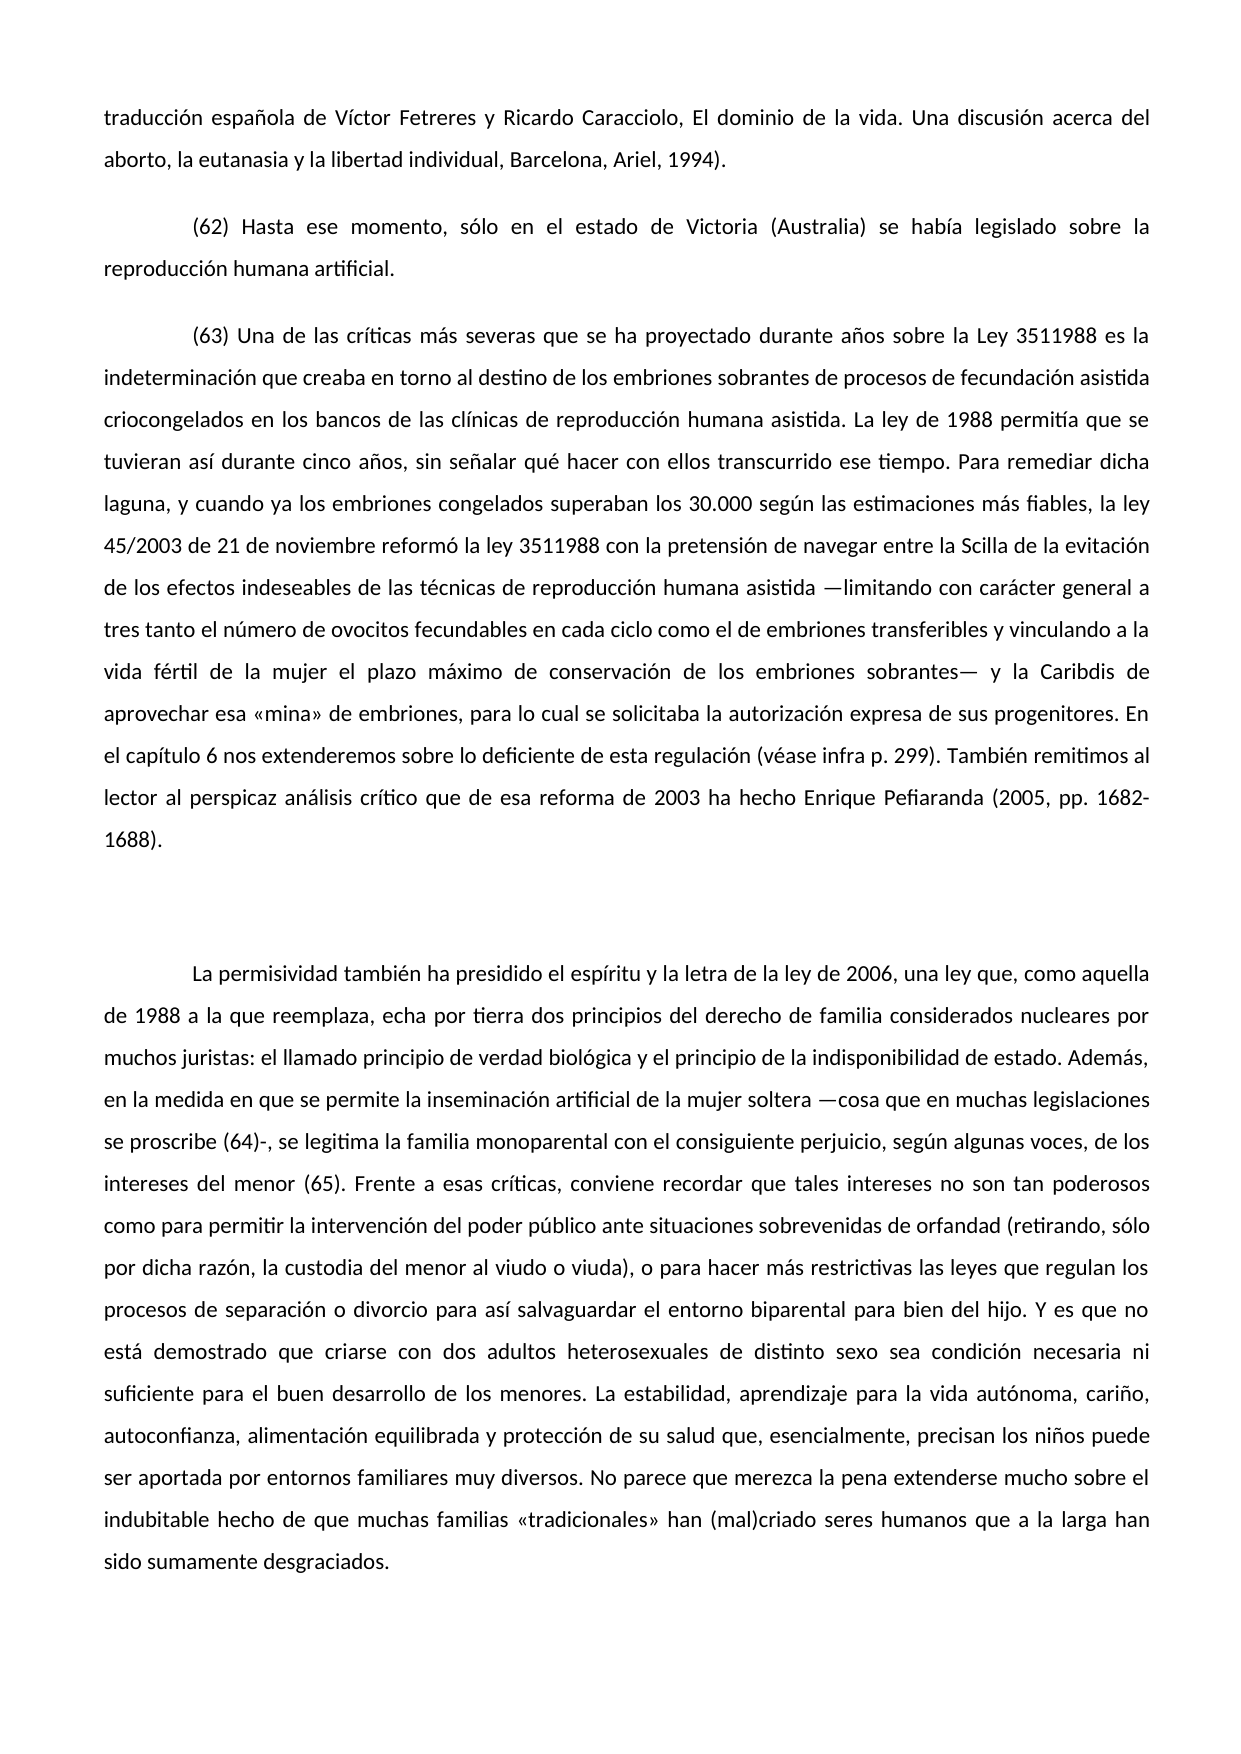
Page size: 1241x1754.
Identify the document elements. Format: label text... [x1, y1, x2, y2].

text La permisividad también ha presidido el espíritu y la letra de la ley de 2006, una ley que, como aquella de 1988 a la que reemplaza, echa por tierra dos principios del derecho de familia considerados nucleares por muchos juristas: el llamado principio de verdad biológica y el principio de la indisponibilidad de estado. Además, en la medida en que se permite la inseminación artificial de la mujer soltera —cosa que en muchas legislaciones se proscribe (64)-, se legitima la familia monoparental con el consiguiente perjuicio, según algunas voces, de los intereses del menor (65). Frente a esas críticas, conviene recordar que tales intereses no son tan poderosos como para permitir la intervención del poder público ante situaciones sobrevenidas de orfandad (retirando, sólo por dicha razón, la custodia del menor al viudo o viuda), o para hacer más restrictivas las leyes que regulan los procesos de separación o divorcio para así salvaguardar el entorno biparental para bien del hijo. Y es que no está demostrado que criarse con dos adultos heterosexuales de distinto sexo sea condición necesaria ni suficiente para el buen desarrollo de los menores. La estabilidad, aprendizaje para la vida autónoma, cariño, autoconfianza, alimentación equilibrada y protección de su salud que, esencialmente, precisan los niños puede ser aportada por entornos familiares muy diversos. No parece que merezca la pena extenderse mucho sobre el indubitable hecho de que muchas familias «tradicionales» han (mal)criado seres humanos que a la larga han sido sumamente desgraciados. [103, 959, 1152, 1575]
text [103, 103, 1152, 173]
text (63) Una de las críticas más severas que se ha proyectado durante años sobre la Ley 3511988 es la indeterminación que creaba en torno al destino de los embriones sobrantes de procesos de fecundación asistida criocongelados en los bancos de las clínicas de reproducción humana asistida. La ley de 1988 permitía que se tuvieran así durante cinco años, sin señalar qué hacer con ellos transcurrido ese tiempo. Para remediar dicha laguna, y cuando ya los embriones congelados superaban los 30.000 según las estimaciones más fiables, la ley 45/2003 de 21 de noviembre reformó la ley 3511988 con la pretensión de navegar entre la Scilla de la evitación de los efectos indeseables de las técnicas de reproducción humana asistida —limitando con carácter general a tres tanto el número de ovocitos fecundables en cada ciclo como el de embriones transferibles y vinculando a la vida fértil de la mujer el plazo máximo de conservación de los embriones sobrantes— y la Caribdis de aprovechar esa «mina» de embriones, para lo cual se solicitaba la autorización expresa de sus progenitores. En el capítulo 6 nos extenderemos sobre lo deficiente de esta regulación (véase infra p. 299). También remitimos al lector al perspicaz análisis crítico que de esa reforma de 2003 ha hecho Enrique Pefiaranda (2005, pp. 1682-1688). [103, 321, 1152, 853]
text (62) Hasta ese momento, sólo en el estado de Victoria (Australia) se había legislado sobre la reproducción humana artificial. [103, 212, 1152, 282]
